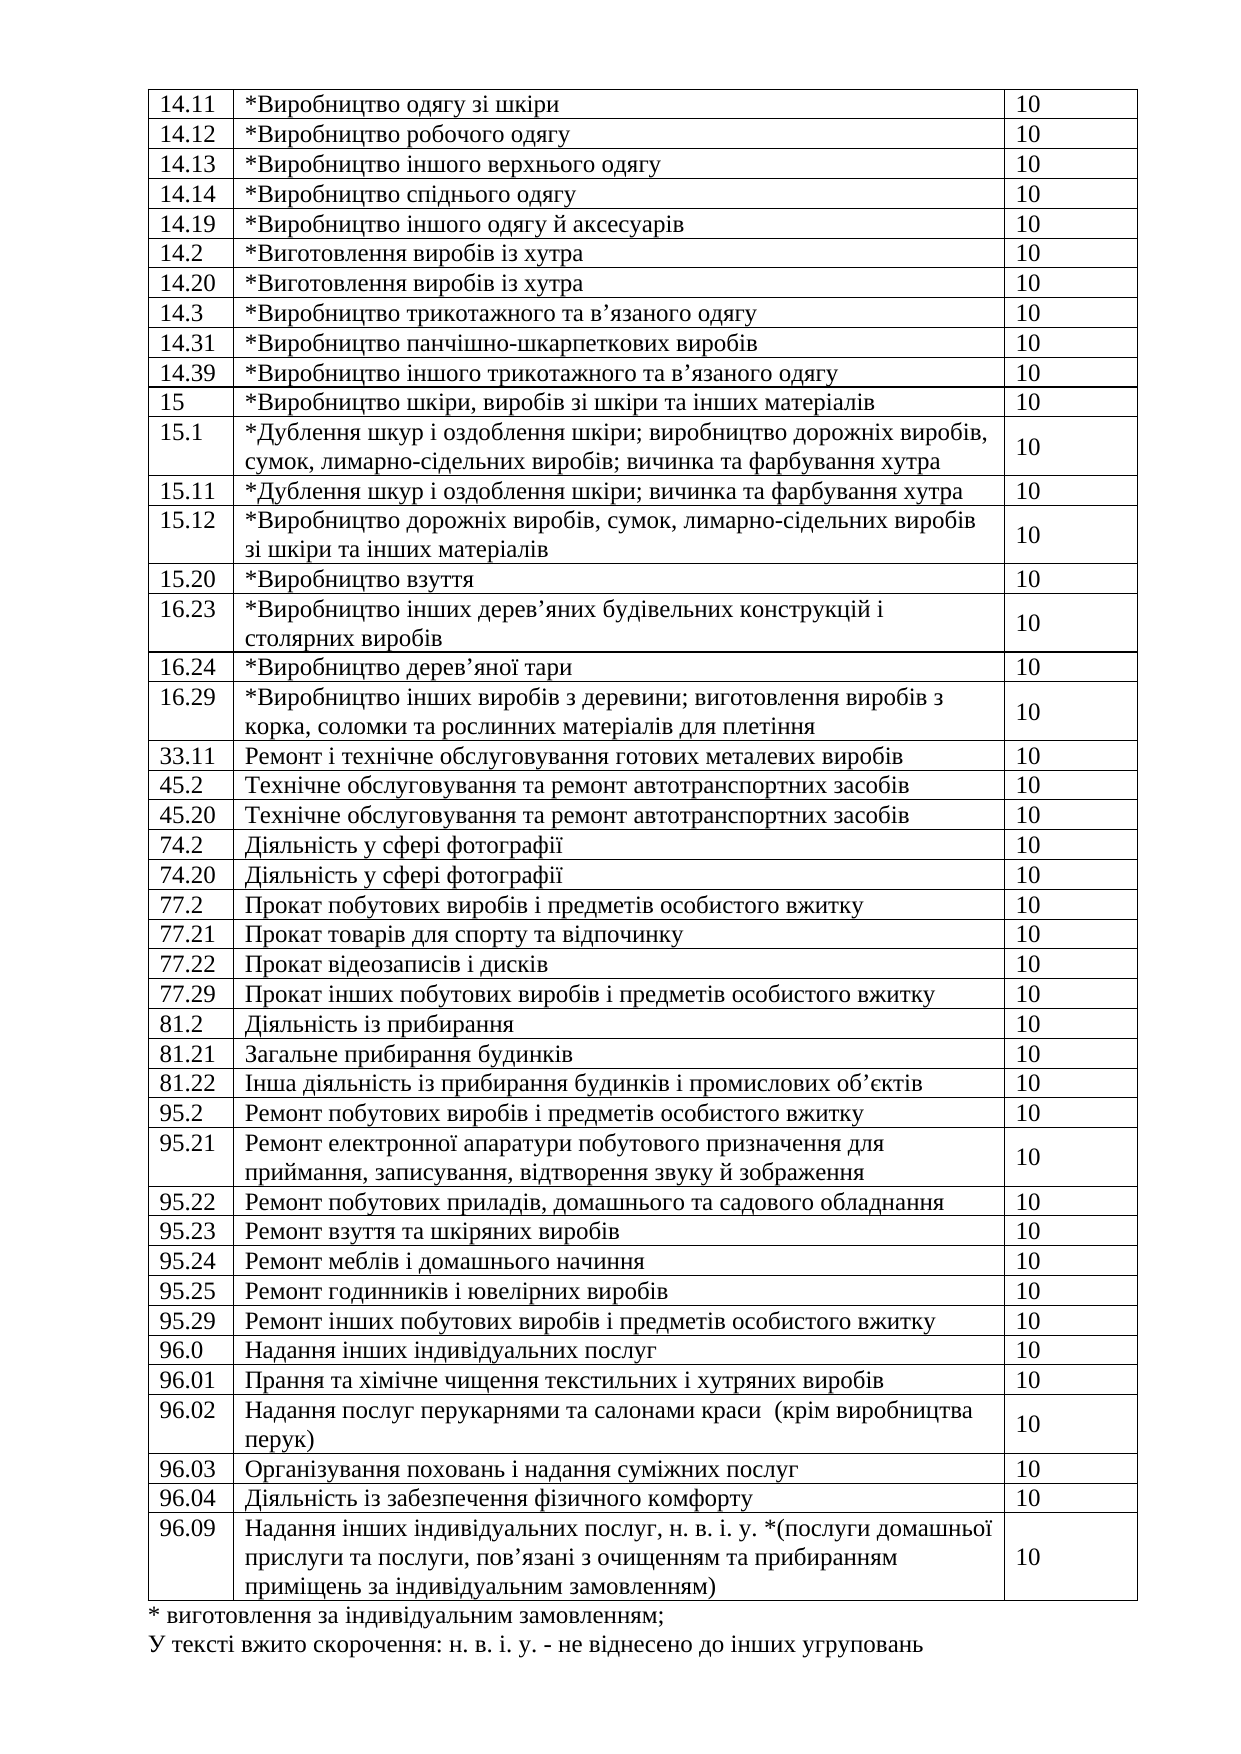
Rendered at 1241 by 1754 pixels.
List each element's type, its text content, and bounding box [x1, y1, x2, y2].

table_cell *Виробництво спіднього одягу [234, 179, 1004, 208]
table_cell 10 [1005, 239, 1137, 267]
table_cell Надання інших індивідуальних послуг, н. в. і. у. *(послуги домашньої прислуги та послуги, пов’язані з очищенням та прибиранням приміщень за індивідуальним замовленням) [234, 1513, 1004, 1599]
table_cell 16.24 [149, 653, 233, 681]
table_cell 96.04 [149, 1484, 233, 1512]
table_cell 14.20 [149, 268, 233, 297]
table_cell 81.22 [149, 1069, 233, 1097]
table_cell *Виробництво робочого одягу [234, 119, 1004, 148]
table_cell 10 [1005, 1484, 1137, 1512]
table_cell 96.09 [149, 1513, 233, 1599]
table_cell *Дублення шкур і оздоблення шкіри; виробництво дорожніх виробів, сумок, лимарно-сідельних виробів; вичинка та фарбування хутра [234, 417, 1004, 475]
table_cell 10 [1005, 149, 1137, 178]
table_cell 14.19 [149, 209, 233, 237]
table_cell *Виробництво інших виробів з деревини; виготовлення виробів з корка, соломки та рослинних матеріалів для плетіння [234, 682, 1004, 740]
text У тексті вжито скорочення: н. в. і. у. - не віднесено до інших угруповань [148, 1629, 1152, 1658]
table_cell 10 [1005, 594, 1137, 651]
table_cell Діяльність із прибирання [234, 1009, 1004, 1038]
table_cell 14.11 [149, 90, 233, 118]
table_cell 45.2 [149, 771, 233, 799]
table_cell 15.12 [149, 506, 233, 563]
table_cell *Виробництво іншого одягу й аксесуарів [234, 209, 1004, 237]
table_cell 74.2 [149, 830, 233, 859]
table_cell 10 [1005, 682, 1137, 740]
table_cell 10 [1005, 1276, 1137, 1305]
table_cell 95.29 [149, 1306, 233, 1334]
table_cell 77.21 [149, 920, 233, 948]
table_cell 14.14 [149, 179, 233, 208]
table_cell 77.22 [149, 949, 233, 978]
table_cell 10 [1005, 1454, 1137, 1482]
table_cell Ремонт інших побутових виробів і предметів особистого вжитку [234, 1306, 1004, 1334]
table_cell 96.01 [149, 1365, 233, 1394]
table_cell 96.0 [149, 1336, 233, 1364]
table_cell 10 [1005, 209, 1137, 237]
table_cell Прокат відеозаписів і дисків [234, 949, 1004, 978]
table_cell *Виготовлення виробів із хутра [234, 239, 1004, 267]
table_cell 74.20 [149, 860, 233, 889]
text * виготовлення за індивідуальним замовленням; [148, 1601, 1152, 1629]
table_cell Ремонт меблів і домашнього начиння [234, 1246, 1004, 1275]
table_cell 95.2 [149, 1098, 233, 1127]
table_cell Надання послуг перукарнями та салонами краси (крім виробництва перук) [234, 1395, 1004, 1453]
table_cell Прокат товарів для спорту та відпочинку [234, 920, 1004, 948]
table_cell Ремонт годинників і ювелірних виробів [234, 1276, 1004, 1305]
table_cell 10 [1005, 830, 1137, 859]
table_cell 10 [1005, 1039, 1137, 1067]
table_cell Діяльність у сфері фотографії [234, 830, 1004, 859]
table_cell Прокат побутових виробів і предметів особистого вжитку [234, 890, 1004, 918]
table_cell *Виробництво взуття [234, 564, 1004, 593]
table_cell 10 [1005, 800, 1137, 829]
table_cell 10 [1005, 1009, 1137, 1038]
table_cell 10 [1005, 860, 1137, 889]
table_cell 15.11 [149, 476, 233, 504]
table_cell 14.12 [149, 119, 233, 148]
table_cell 15.20 [149, 564, 233, 593]
table_cell Діяльність із забезпечення фізичного комфорту [234, 1484, 1004, 1512]
table_cell 96.03 [149, 1454, 233, 1482]
table_cell Ремонт і технічне обслуговування готових металевих виробів [234, 741, 1004, 769]
table_cell *Виробництво панчішно-шкарпеткових виробів [234, 328, 1004, 357]
table_cell Технічне обслуговування та ремонт автотранспортних засобів [234, 800, 1004, 829]
table_cell 10 [1005, 920, 1137, 948]
table_cell 96.02 [149, 1395, 233, 1453]
table_cell 10 [1005, 949, 1137, 978]
table_cell 10 [1005, 653, 1137, 681]
table_cell 10 [1005, 417, 1137, 475]
table_cell *Виробництво іншого верхнього одягу [234, 149, 1004, 178]
table_cell 10 [1005, 979, 1137, 1008]
table_cell *Виробництво одягу зі шкіри [234, 90, 1004, 118]
table_cell 81.2 [149, 1009, 233, 1038]
table_cell 10 [1005, 1187, 1137, 1215]
table_cell 14.39 [149, 358, 233, 386]
table_cell 77.29 [149, 979, 233, 1008]
table_cell *Виготовлення виробів із хутра [234, 268, 1004, 297]
table_cell 77.2 [149, 890, 233, 918]
table_cell 10 [1005, 771, 1137, 799]
table_cell 33.11 [149, 741, 233, 769]
table_cell 10 [1005, 506, 1137, 563]
table_cell 10 [1005, 388, 1137, 416]
table_cell 95.24 [149, 1246, 233, 1275]
table_cell 81.21 [149, 1039, 233, 1067]
table_cell 10 [1005, 358, 1137, 386]
table_cell 95.25 [149, 1276, 233, 1305]
table_cell 10 [1005, 1128, 1137, 1186]
table_cell 10 [1005, 1216, 1137, 1245]
table_cell 10 [1005, 890, 1137, 918]
table_cell *Дублення шкур і оздоблення шкіри; вичинка та фарбування хутра [234, 476, 1004, 504]
table_cell *Виробництво трикотажного та в’язаного одягу [234, 298, 1004, 327]
table_cell Діяльність у сфері фотографії [234, 860, 1004, 889]
table_cell 14.2 [149, 239, 233, 267]
table_cell 10 [1005, 90, 1137, 118]
table_cell Організування поховань і надання суміжних послуг [234, 1454, 1004, 1482]
table_cell 10 [1005, 1246, 1137, 1275]
table_cell 10 [1005, 1069, 1137, 1097]
table_cell 14.31 [149, 328, 233, 357]
table_cell 10 [1005, 1336, 1137, 1364]
table_cell *Виробництво іншого трикотажного та в’язаного одягу [234, 358, 1004, 386]
table_cell Загальне прибирання будинків [234, 1039, 1004, 1067]
table_cell 10 [1005, 1306, 1137, 1334]
table_cell 10 [1005, 476, 1137, 504]
table_cell 16.29 [149, 682, 233, 740]
table_cell 10 [1005, 1513, 1137, 1599]
table_cell *Виробництво шкіри, виробів зі шкіри та інших матеріалів [234, 388, 1004, 416]
table_cell *Виробництво дерев’яної тари [234, 653, 1004, 681]
table_cell *Виробництво інших дерев’яних будівельних конструкцій і столярних виробів [234, 594, 1004, 651]
table_cell 10 [1005, 328, 1137, 357]
table_cell 15 [149, 388, 233, 416]
table_cell Ремонт електронної апаратури побутового призначення для приймання, записування, відтворення звуку й зображення [234, 1128, 1004, 1186]
table_cell Технічне обслуговування та ремонт автотранспортних засобів [234, 771, 1004, 799]
table_cell 10 [1005, 179, 1137, 208]
table_cell 14.13 [149, 149, 233, 178]
table_cell Ремонт побутових приладів, домашнього та садового обладнання [234, 1187, 1004, 1215]
table_cell *Виробництво дорожніх виробів, сумок, лимарно-сідельних виробів зі шкіри та інших матеріалів [234, 506, 1004, 563]
table_cell 14.3 [149, 298, 233, 327]
table_cell 15.1 [149, 417, 233, 475]
table_cell 10 [1005, 268, 1137, 297]
table_cell 10 [1005, 119, 1137, 148]
table_cell 10 [1005, 564, 1137, 593]
table_cell Надання інших індивідуальних послуг [234, 1336, 1004, 1364]
table_cell 95.23 [149, 1216, 233, 1245]
table_cell Інша діяльність із прибирання будинків і промислових об’єктів [234, 1069, 1004, 1097]
table_cell 45.20 [149, 800, 233, 829]
table_cell 10 [1005, 1098, 1137, 1127]
table_cell 10 [1005, 741, 1137, 769]
table_cell Ремонт побутових виробів і предметів особистого вжитку [234, 1098, 1004, 1127]
table_cell Прокат інших побутових виробів і предметів особистого вжитку [234, 979, 1004, 1008]
table_cell 16.23 [149, 594, 233, 651]
table_cell 95.22 [149, 1187, 233, 1215]
table_cell Ремонт взуття та шкіряних виробів [234, 1216, 1004, 1245]
table_cell 95.21 [149, 1128, 233, 1186]
table_cell 10 [1005, 298, 1137, 327]
table_cell 10 [1005, 1395, 1137, 1453]
table_cell 10 [1005, 1365, 1137, 1394]
table_cell Прання та хімічне чищення текстильних і хутряних виробів [234, 1365, 1004, 1394]
